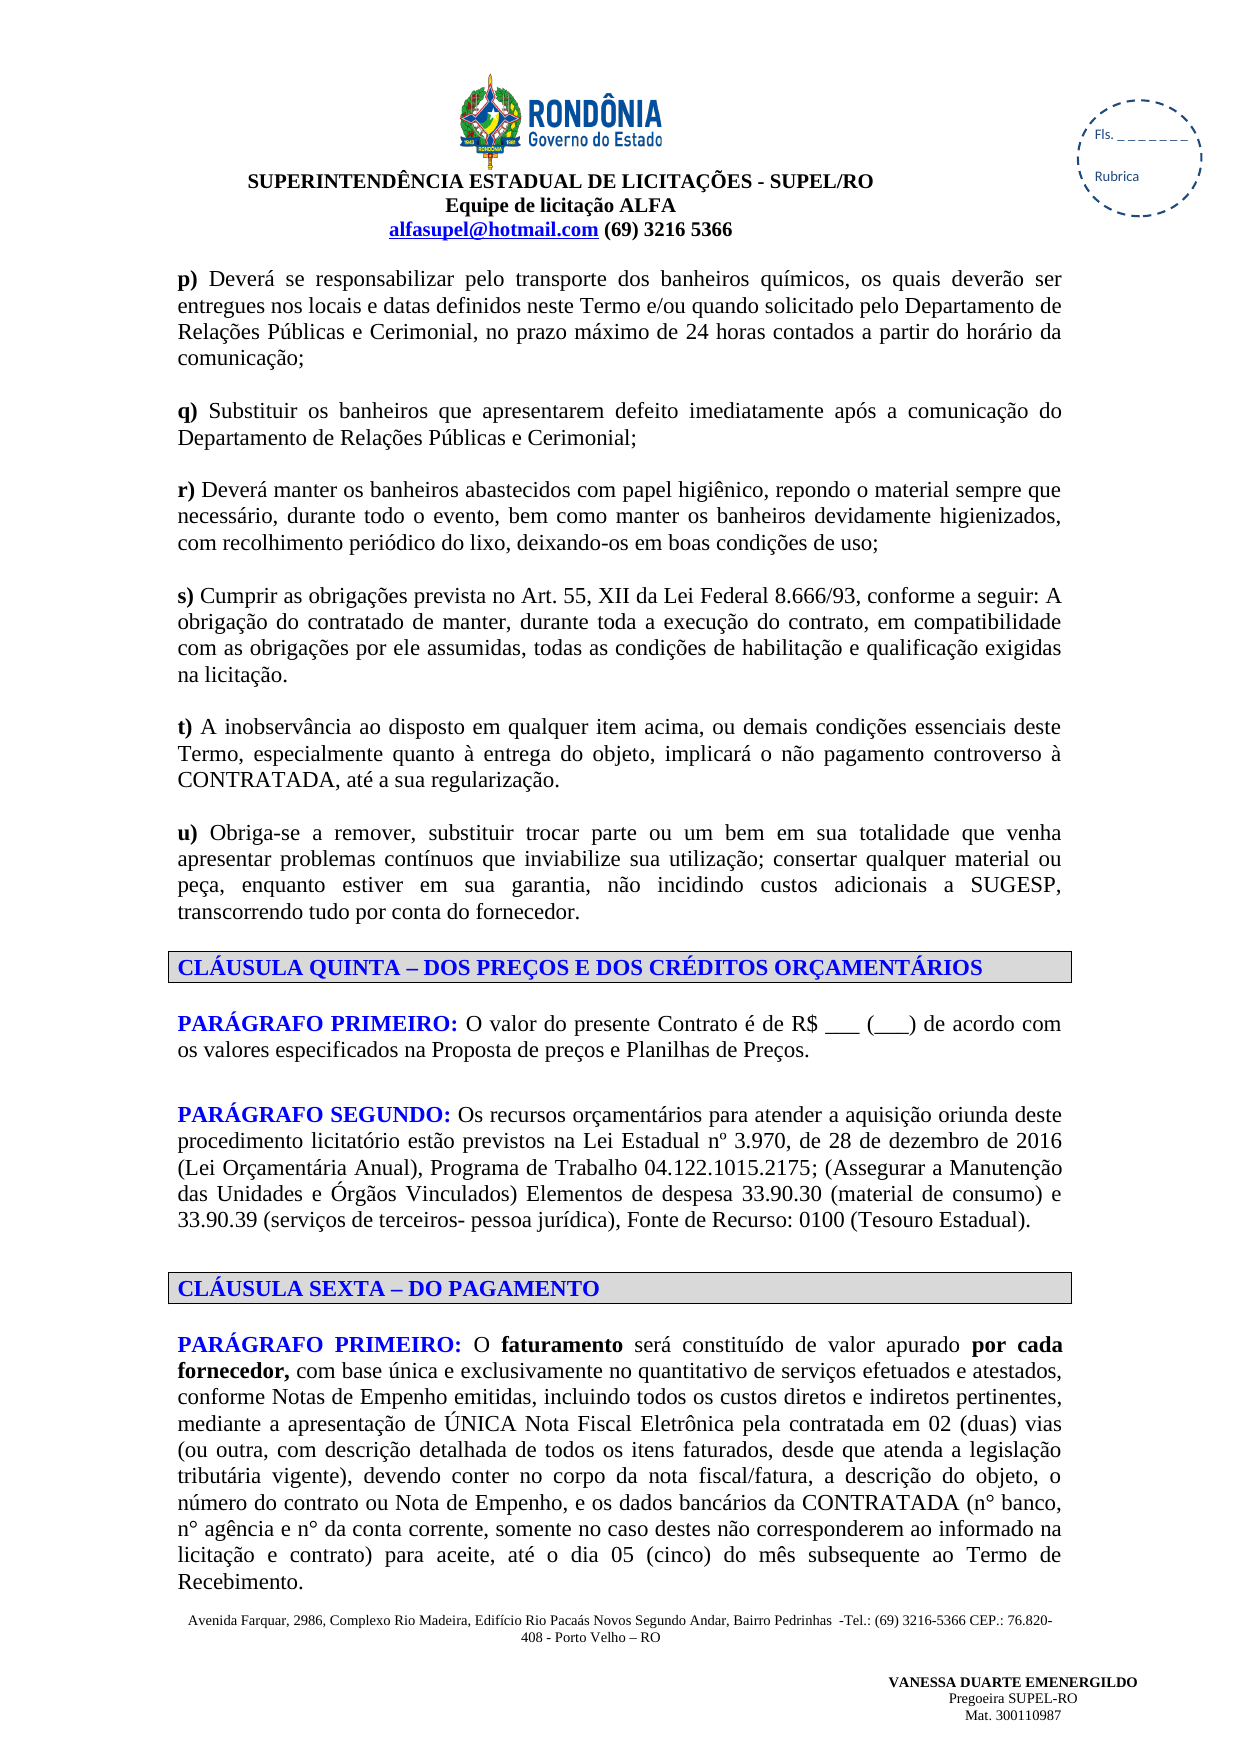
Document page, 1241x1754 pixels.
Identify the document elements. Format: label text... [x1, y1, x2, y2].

text u) Obriga-se a remover, substituir trocar parte ou um bem em sua totalidade que venha apresentar problemas contínuos que inviabilize sua utilização; consertar qualquer material ou peça, enquanto estiver em sua garantia, não incidindo custos adicionais a SUGESP, transcorrendo tudo por conta do fornecedor. [177, 819, 1063, 924]
text r) Deverá manter os banheiros abastecidos com papel higiênico, repondo o material sempre que necessário, durante todo o evento, bem como manter os banheiros devidamente higienizados, com recolhimento periódico do lixo, deixando-os em boas condições de uso; [177, 476, 1063, 555]
text PARÁGRAFO PRIMEIRO: O faturamento será constituído de valor apurado por cada fornecedor, com base única e exclusivamente no quantitativo de serviços efetuados e atestados, conforme Notas de Empenho emitidas, incluindo todos os custos diretos e indiretos pertinentes, mediante a apresentação de ÚNICA Nota Fiscal Eletrônica pela contratada em 02 (duas) vias (ou outra, com descrição detalhada de todos os itens faturados, desde que atenda a legislação tributária vigente), devendo conter no corpo da nota fiscal/fatura, a descrição do objeto, o número do contrato ou Nota de Empenho, e os dados bancários da CONTRATADA (n° banco, n° agência e n° da conta corrente, somente no caso destes não corresponderem ao informado na licitação e contrato) para aceite, até o dia 05 (cinco) do mês subsequente ao Termo de Recebimento. [177, 1331, 1063, 1594]
text p) Deverá se responsabilizar pelo transporte dos banheiros químicos, os quais deverão ser entregues nos locais e datas definidos neste Termo e/ou quando solicitado pelo Departamento de Relações Públicas e Cerimonial, no prazo máximo de 24 horas contados a partir do horário da comunicação; [177, 265, 1063, 371]
text t) A inobservância ao disposto em qualquer item acima, ou demais condições essenciais deste Termo, especialmente quanto à entrega do objeto, implicará o não pagamento controverso à CONTRATADA, até a sua regularização. [177, 713, 1063, 792]
text CLÁUSULA QUINTA – DOS PREÇOS E DOS CRÉDITOS ORÇAMENTÁRIOS [169, 952, 1071, 982]
picture [459, 73, 662, 170]
text CLÁUSULA SEXTA – DO PAGAMENTO [169, 1273, 1071, 1303]
text PARÁGRAFO SEGUNDO: Os recursos orçamentários para atender a aquisição oriunda deste procedimento licitatório estão previstos na Lei Estadual nº 3.970, de 28 de dezembro de 2016 (Lei Orçamentária Anual), Programa de Trabalho 04.122.1015.2175; (Assegurar a Manutenção das Unidades e Órgãos Vinculados) Elementos de despesa 33.90.30 (material de consumo) e 33.90.39 (serviços de terceiros- pessoa jurídica), Fonte de Recurso: 0100 (Tesouro Estadual). [177, 1101, 1063, 1233]
text PARÁGRAFO PRIMEIRO: O valor do presente Contrato é de R$ ___ (___) de acordo com os valores especificados na Proposta de preços e Planilhas de Preços. [177, 1009, 1063, 1062]
text s) Cumprir as obrigações prevista no Art. 55, XII da Lei Federal 8.666/93, conforme a seguir: A obrigação do contratado de manter, durante toda a execução do contrato, em compatibilidade com as obrigações por ele assumidas, todas as condições de habilitação e qualificação exigidas na licitação. [177, 582, 1063, 687]
text q) Substituir os banheiros que apresentarem defeito imediatamente após a comunicação do Departamento de Relações Públicas e Cerimonial; [177, 397, 1063, 450]
